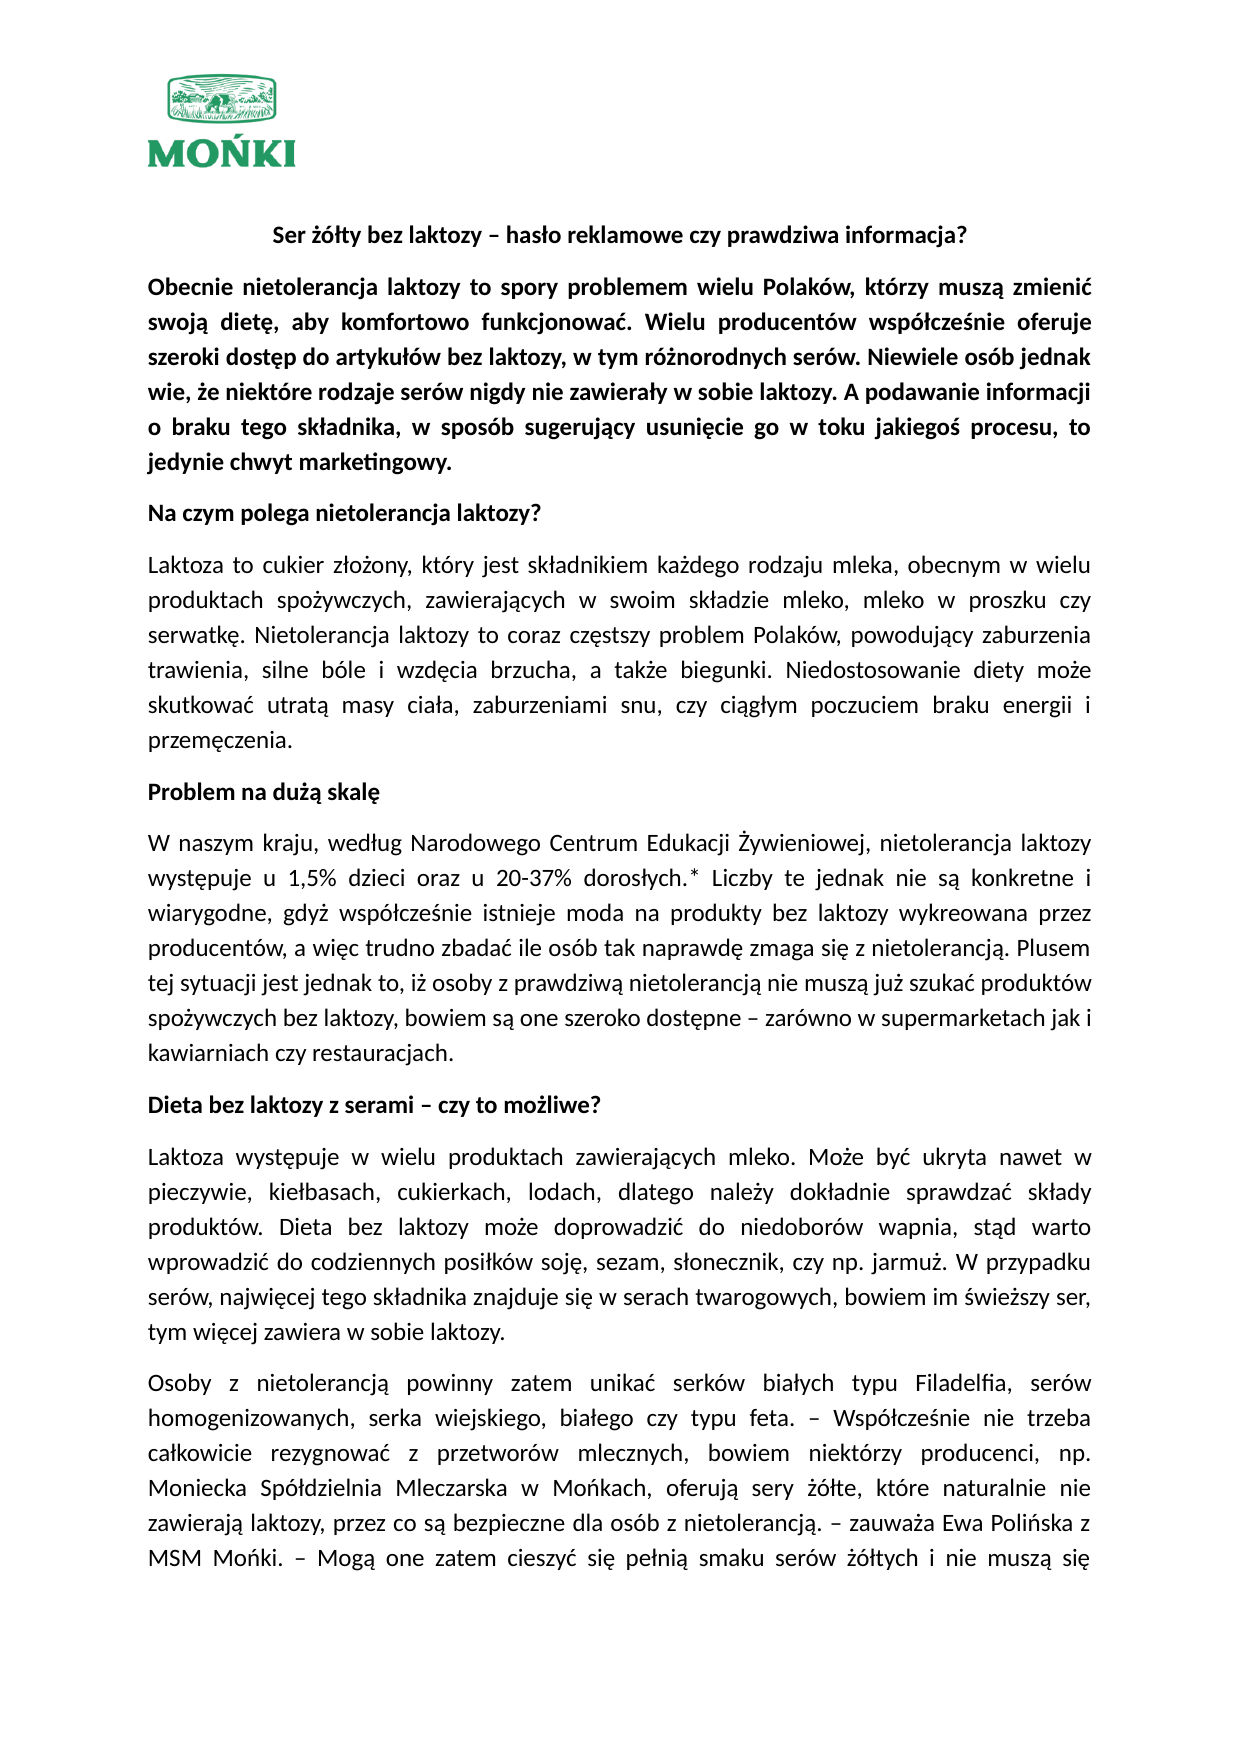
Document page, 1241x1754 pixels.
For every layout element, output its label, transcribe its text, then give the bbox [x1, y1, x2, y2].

text Laktoza występuje w wielu produktach zawierających mleko. Może być ukryta nawet w pieczywie, kiełbasach, cukierkach, lodach, dlatego należy dokładnie sprawdzać składy produktów. Dieta bez laktozy może doprowadzić do niedoborów wapnia, stąd warto wprowadzić do codziennych posiłków soję, sezam, słonecznik, czy np. jarmuż. W przypadku serów, najwięcej tego składnika znajduje się w serach twarogowych, bowiem im świeższy ser, tym więcej zawiera w sobie laktozy. [148, 1141, 1093, 1346]
text Laktoza to cukier złożony, który jest składnikiem każdego rodzaju mleka, obecnym w wielu produktach spożywczych, zawierających w swoim składzie mleko, mleko w proszku czy serwatkę. Nietolerancja laktozy to coraz częstszy problem Polaków, powodujący zaburzenia trawienia, silne bóle i wzdęcia brzucha, a także biegunki. Niedostosowanie diety może skutkować utratą masy ciała, zaburzeniami snu, czy ciągłym poczuciem braku energii i przemęczenia. [148, 549, 1093, 755]
text Obecnie nietolerancja laktozy to spory problemem wielu Polaków, którzy muszą zmienić swoją dietę, aby komfortowo funkcjonować. Wielu producentów współcześnie oferuje szeroki dostęp do artykułów bez laktozy, w tym różnorodnych serów. Niewiele osób jednak wie, że niektóre rodzaje serów nigdy nie zawierały w sobie laktozy. A podawanie informacji o braku tego składnika, w sposób sugerujący usunięcie go w toku jakiegoś procesu, to jedynie chwyt marketingowy. [148, 271, 1093, 476]
picture [147, 73, 296, 168]
text W naszym kraju, według Narodowego Centrum Edukacji Żywieniowej, nietolerancja laktozy występuje u 1,5% dzieci oraz u 20-37% dorosłych.* Liczby te jednak nie są konkretne i wiarygodne, gdyż współcześnie istnieje moda na produkty bez laktozy wykreowana przez producentów, a więc trudno zbadać ile osób tak naprawdę zmaga się z nietolerancją. Plusem tej sytuacji jest jednak to, iż osoby z prawdziwą nietolerancją nie muszą już szukać produktów spożywczych bez laktozy, bowiem są one szeroko dostępne – zarówno w supermarketach jak i kawiarniach czy restauracjach. [148, 827, 1093, 1068]
text Ser żółty bez laktozy – hasło reklamowe czy prawdziwa informacja? [148, 219, 1093, 250]
text Dieta bez laktozy z serami – czy to możliwe? [148, 1089, 1093, 1120]
text Na czym polega nietolerancja laktozy? [148, 497, 1093, 528]
text Problem na dużą skalę [148, 776, 1093, 806]
